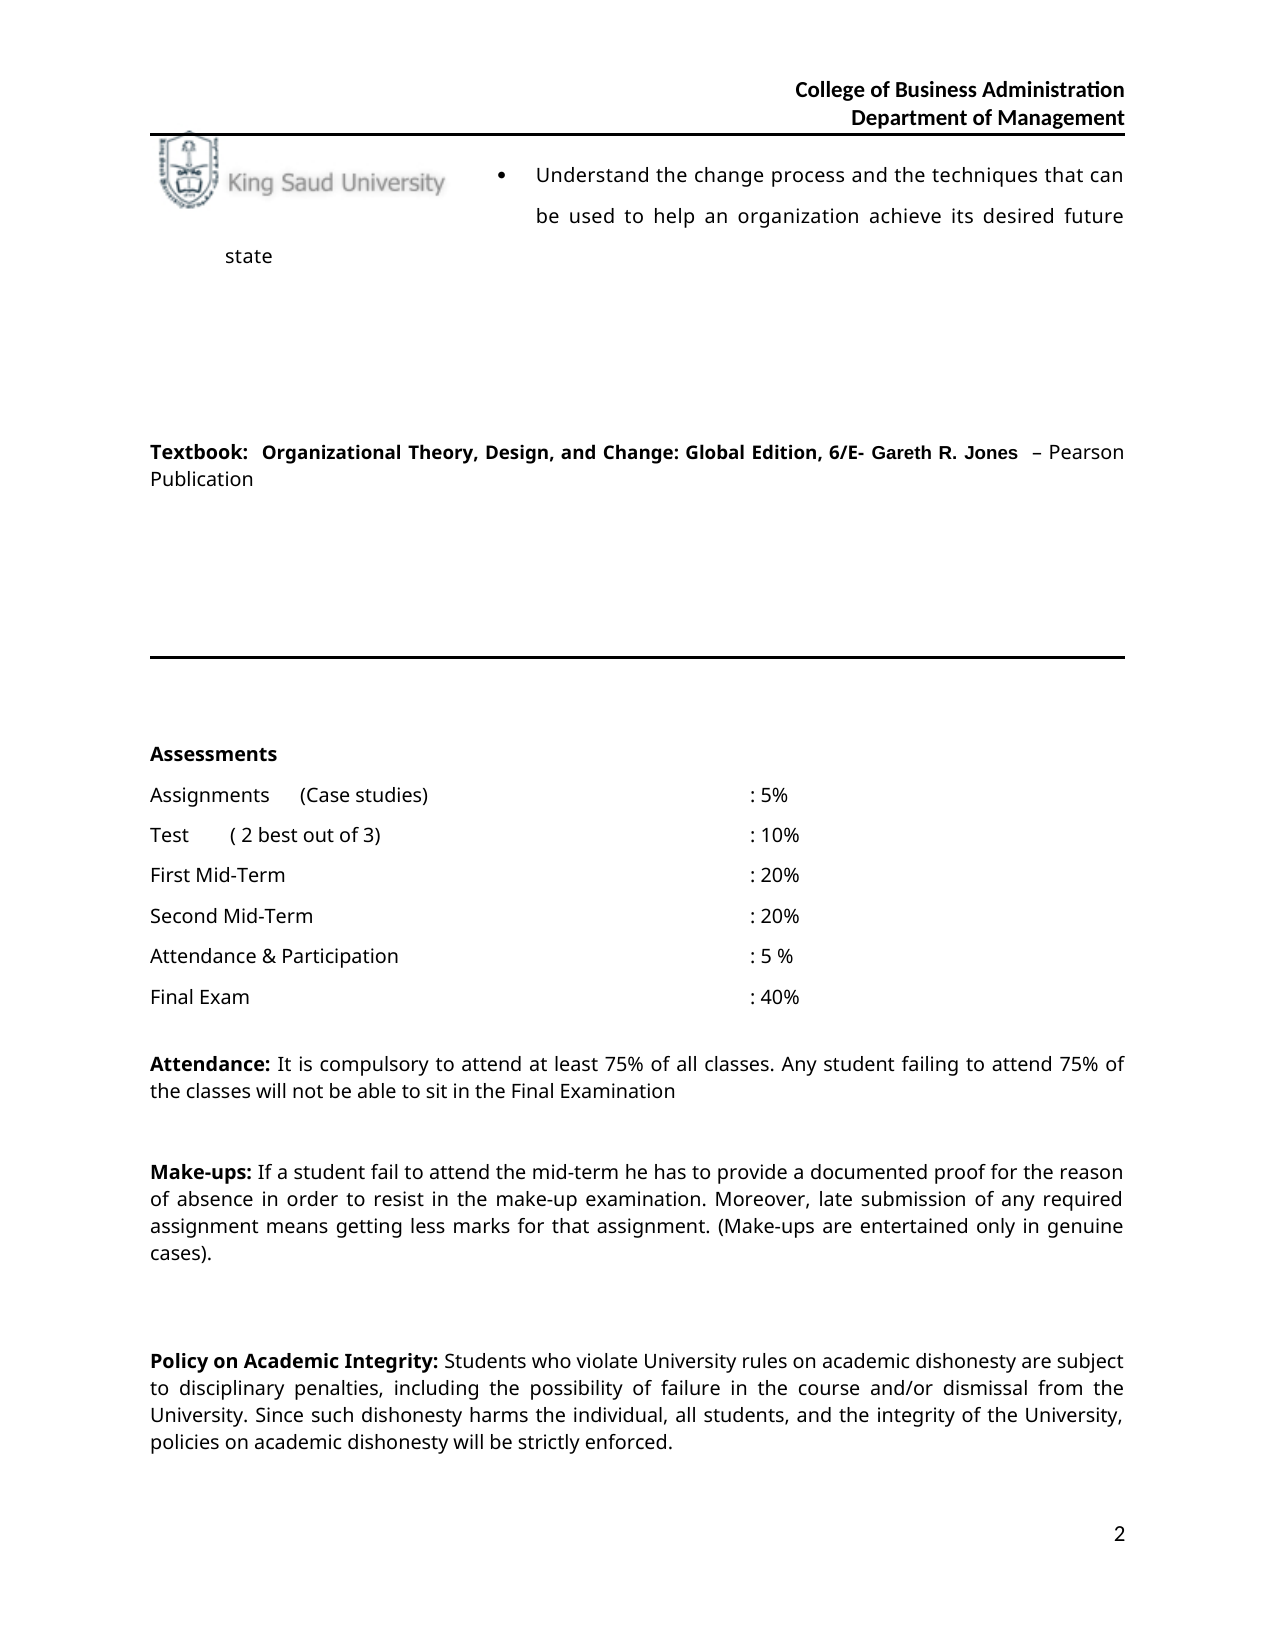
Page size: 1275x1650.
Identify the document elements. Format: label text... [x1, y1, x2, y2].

text Test ( 2 best out of 3) : 10% [150, 821, 1125, 848]
text Assessments [150, 740, 1125, 767]
text Textbook: Organizational Theory, Design, and Change: Global Edition, 6/E- Gareth R. Jones – Pearson Publication [150, 438, 1125, 492]
text Assignments (Case studies) : 5% [150, 781, 1125, 808]
picture [150, 123, 461, 133]
text Policy on Academic Integrity: Students who violate University rules on academic dishonesty are subject to disciplinary penalties, including the possibility of failure in the course and/or dismissal from the University. Since such dishonesty harms the individual, all students, and the integrity of the University, policies on academic dishonesty will be strictly enforced. [150, 1347, 1125, 1455]
text Attendance & Participation : 5 % [150, 942, 1125, 969]
text Attendance: It is compulsory to attend at least 75% of all classes. Any student failing to attend 75% of the classes will not be able to sit in the Final Examination [150, 1050, 1125, 1104]
picture [150, 136, 461, 212]
text Make-ups: If a student fail to attend the mid-term he has to provide a documented proof for the reason of absence in order to resist in the make-up examination. Moreover, late submission of any required assignment means getting less marks for that assignment. (Make-ups are entertained only in genuine cases). [150, 1158, 1125, 1266]
text First Mid-Term : 20% [150, 862, 1125, 889]
text Final Exam : 40% [150, 983, 1125, 1010]
text Second Mid-Term : 20% [150, 902, 1125, 929]
list Understand the change process and the techniques that can be used to help an organization achieve its desired future state [187, 162, 1125, 269]
